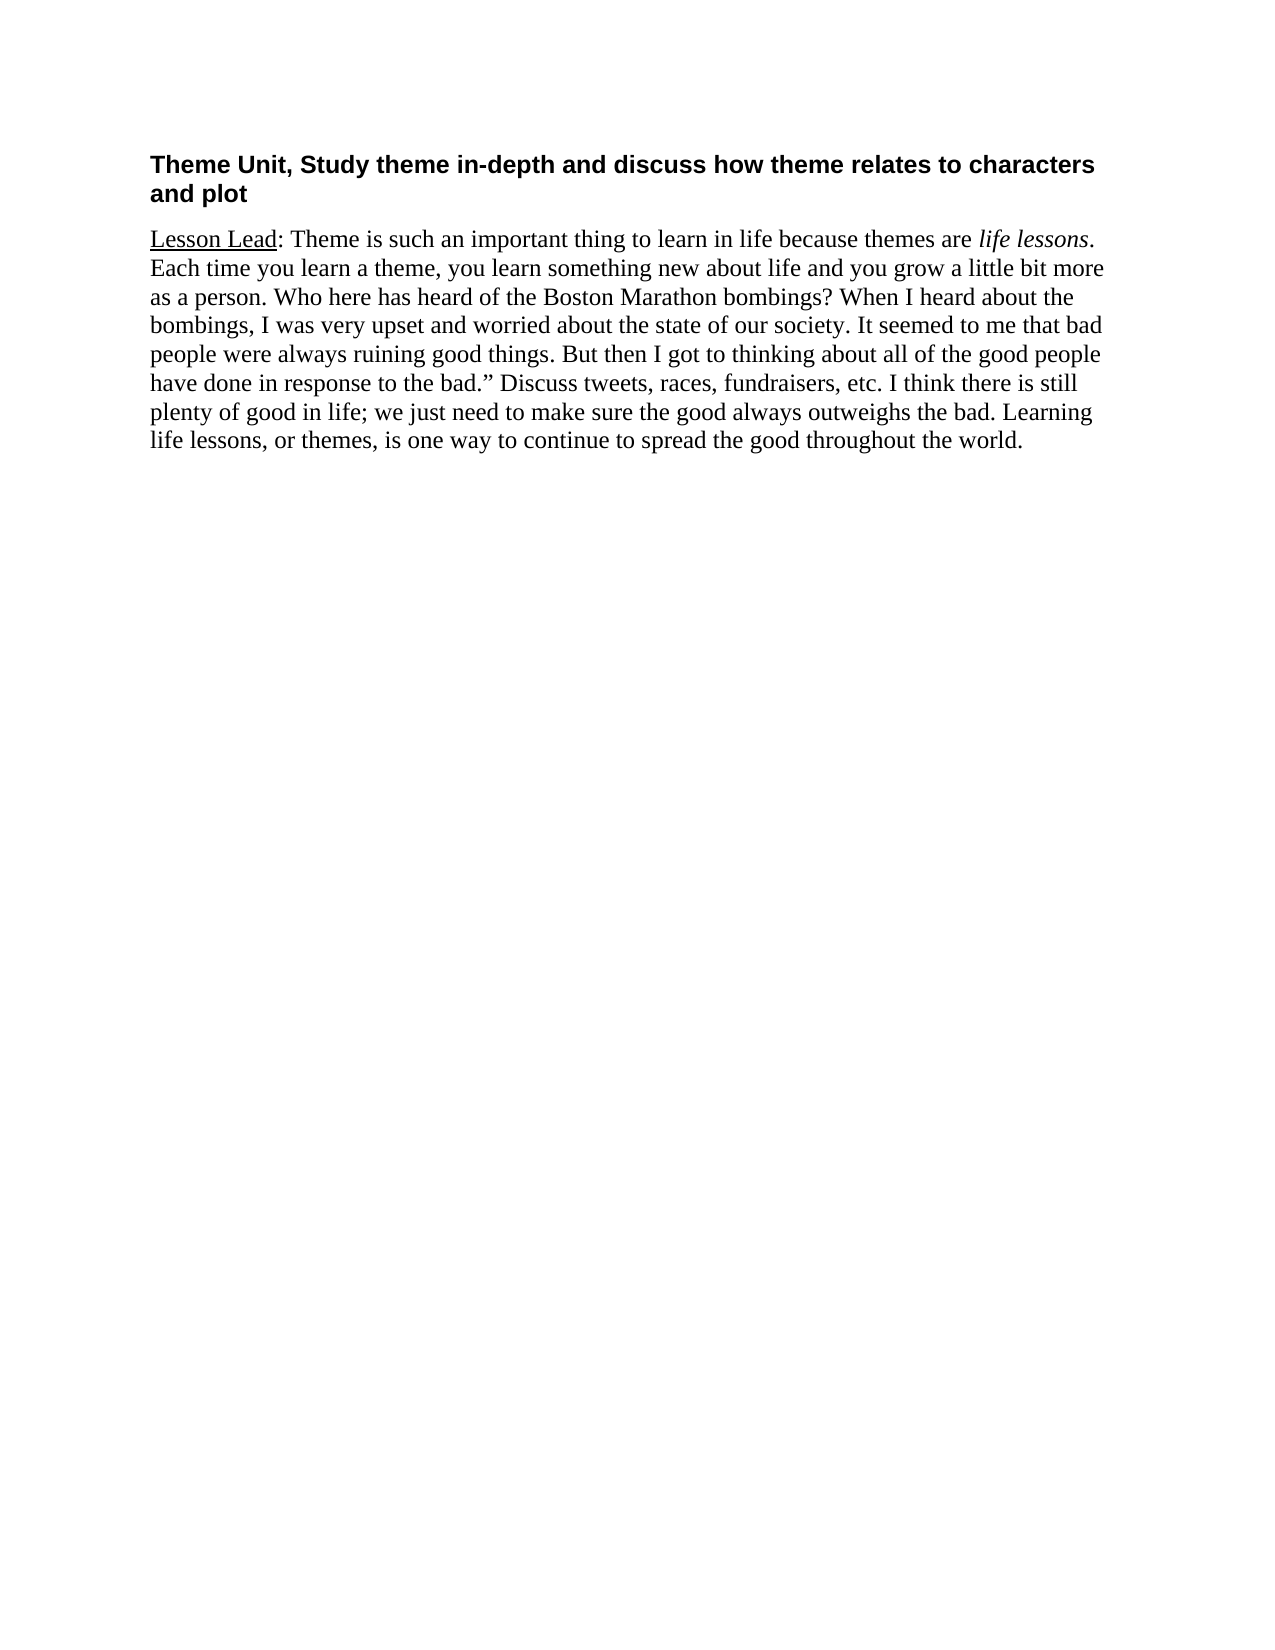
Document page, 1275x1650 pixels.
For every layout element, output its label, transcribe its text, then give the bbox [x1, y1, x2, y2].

text Theme Unit, Study theme in-depth and discuss how theme relates to characters and plot [150, 150, 1125, 207]
text Lesson Lead: Theme is such an important thing to learn in life because themes are life lessons. Each time you learn a theme, you learn something new about life and you grow a little bit more as a person. Who here has heard of the Boston Marathon bombings? When I heard about the bombings, I was very upset and worried about the state of our society. It seemed to me that bad people were always ruining good things. But then I got to thinking about all of the good people have done in response to the bad.” Discuss tweets, races, fundraisers, etc. I think there is still plenty of good in life; we just need to make sure the good always outweighs the bad. Learning life lessons, or themes, is one way to continue to spread the good throughout the world. [150, 224, 1125, 454]
